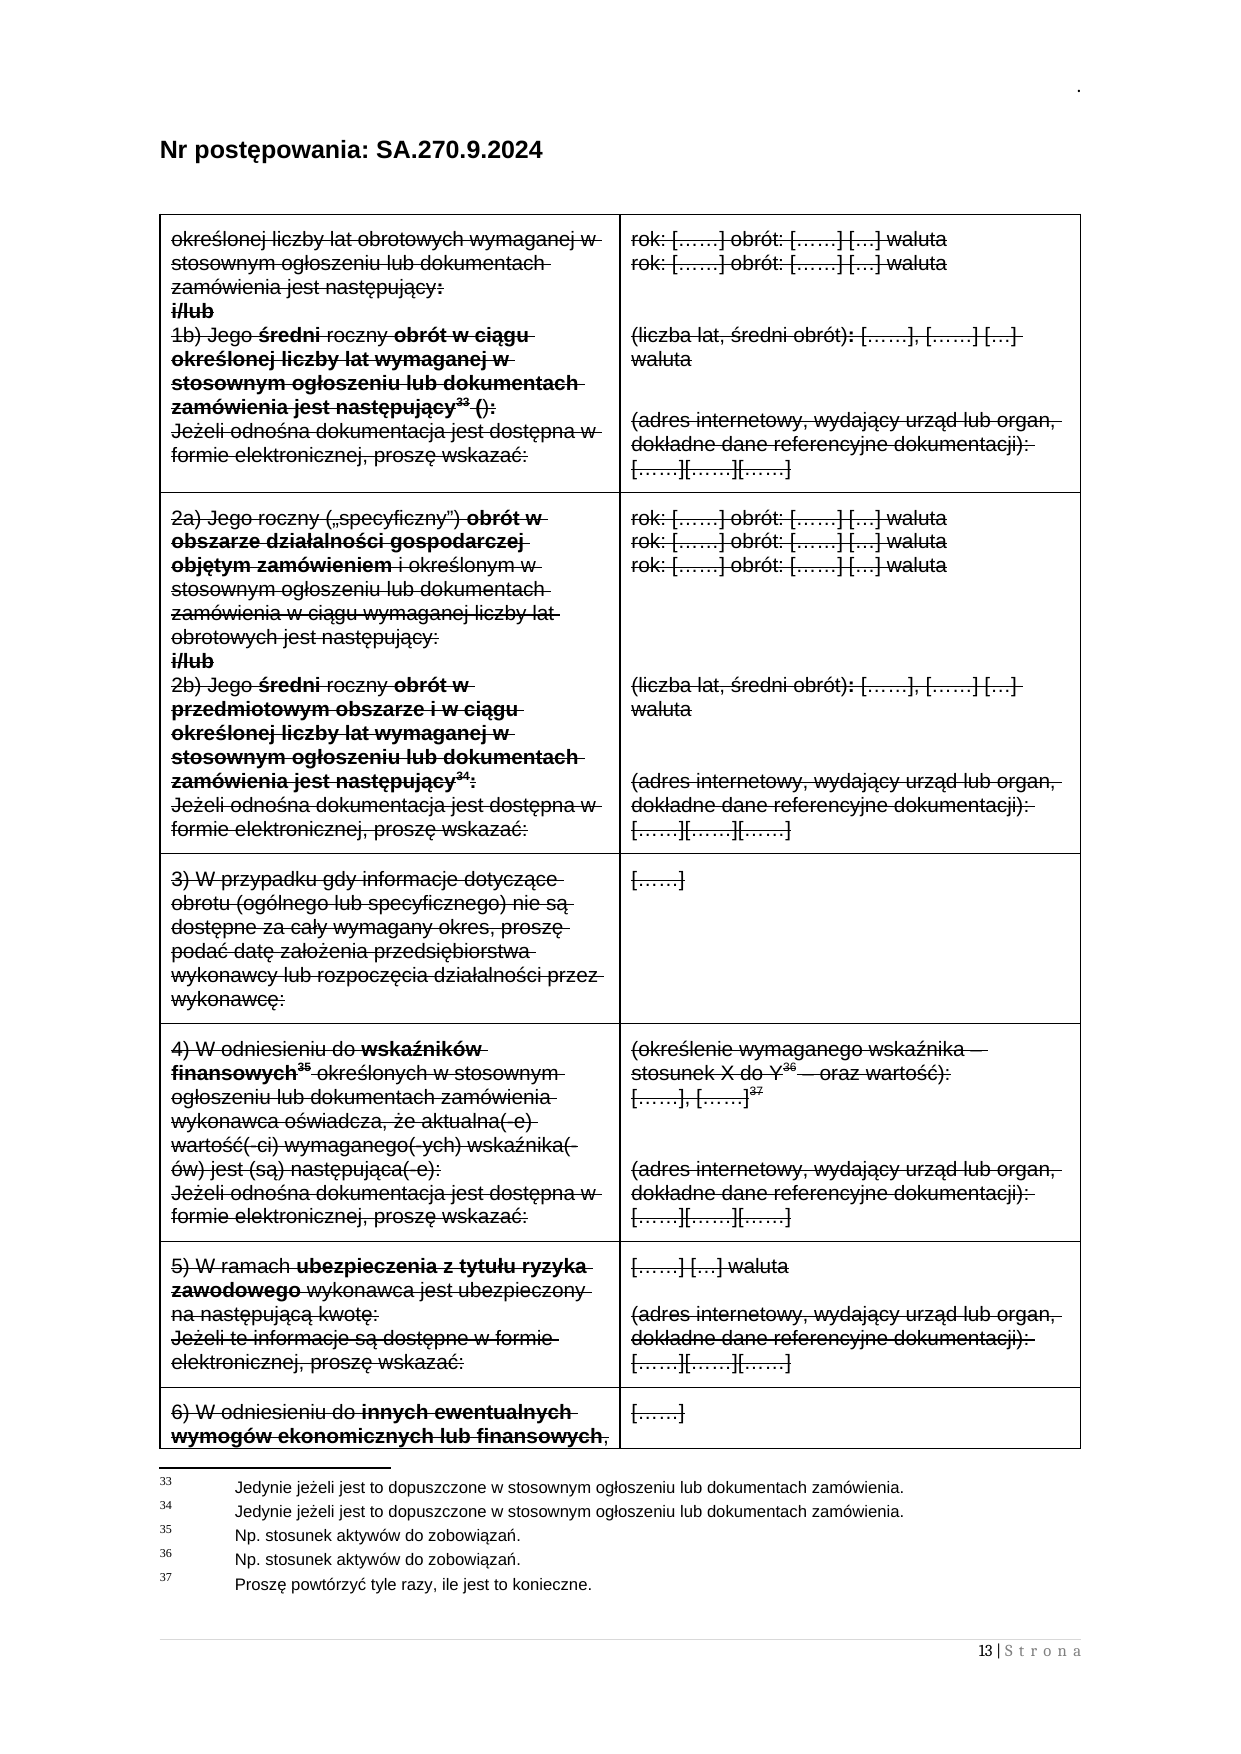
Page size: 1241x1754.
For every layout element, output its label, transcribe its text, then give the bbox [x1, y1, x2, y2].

table_cell (określenie wymaganego wskaźnika – stosunek X do Y – oraz wartość): [……], [……] (adres internetowy, wydający urząd lub organ, dokładne dane referencyjne dokumentacji): [……][……][……] [621, 1024, 1080, 1241]
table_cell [621, 215, 1080, 492]
table_cell 2a) Jego roczny („specyficzny”) obrót w obszarze działalności gospodarczej objętym zamówieniem i określonym w stosownym ogłoszeniu lub dokumentach zamówienia w ciągu wymaganej liczby lat obrotowych jest następujący: i/lub 2b) Jego średni roczny obrót w przedmiotowym obszarze i w ciągu określonej liczby lat wymaganej w stosownym ogłoszeniu lub dokumentach zamówienia jest następujący: Jeżeli odnośna dokumentacja jest dostępna w formie elektronicznej, proszę wskazać: [161, 493, 619, 853]
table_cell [161, 1388, 619, 1448]
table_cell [621, 1388, 1080, 1448]
table_cell [……] […] waluta (adres internetowy, wydający urząd lub organ, dokładne dane referencyjne dokumentacji): [……][……][……] [621, 1242, 1080, 1387]
table_cell [……] [621, 854, 1080, 1023]
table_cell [161, 215, 619, 492]
table_cell 3) W przypadku gdy informacje dotyczące obrotu (ogólnego lub specyficznego) nie są dostępne za cały wymagany okres, proszę podać datę założenia przedsiębiorstwa wykonawcy lub rozpoczęcia działalności przez wykonawcę: [161, 854, 619, 1023]
table_cell 4) W odniesieniu do wskaźników finansowych określonych w stosownym ogłoszeniu lub dokumentach zamówienia wykonawca oświadcza, że aktualna(-e) wartość(-ci) wymaganego(-ych) wskaźnika(-ów) jest (są) następująca(-e): Jeżeli odnośna dokumentacja jest dostępna w formie elektronicznej, proszę wskazać: [161, 1024, 619, 1241]
table_cell 5) W ramach ubezpieczenia z tytułu ryzyka zawodowego wykonawca jest ubezpieczony na następującą kwotę: Jeżeli te informacje są dostępne w formie elektronicznej, proszę wskazać: [161, 1242, 619, 1387]
